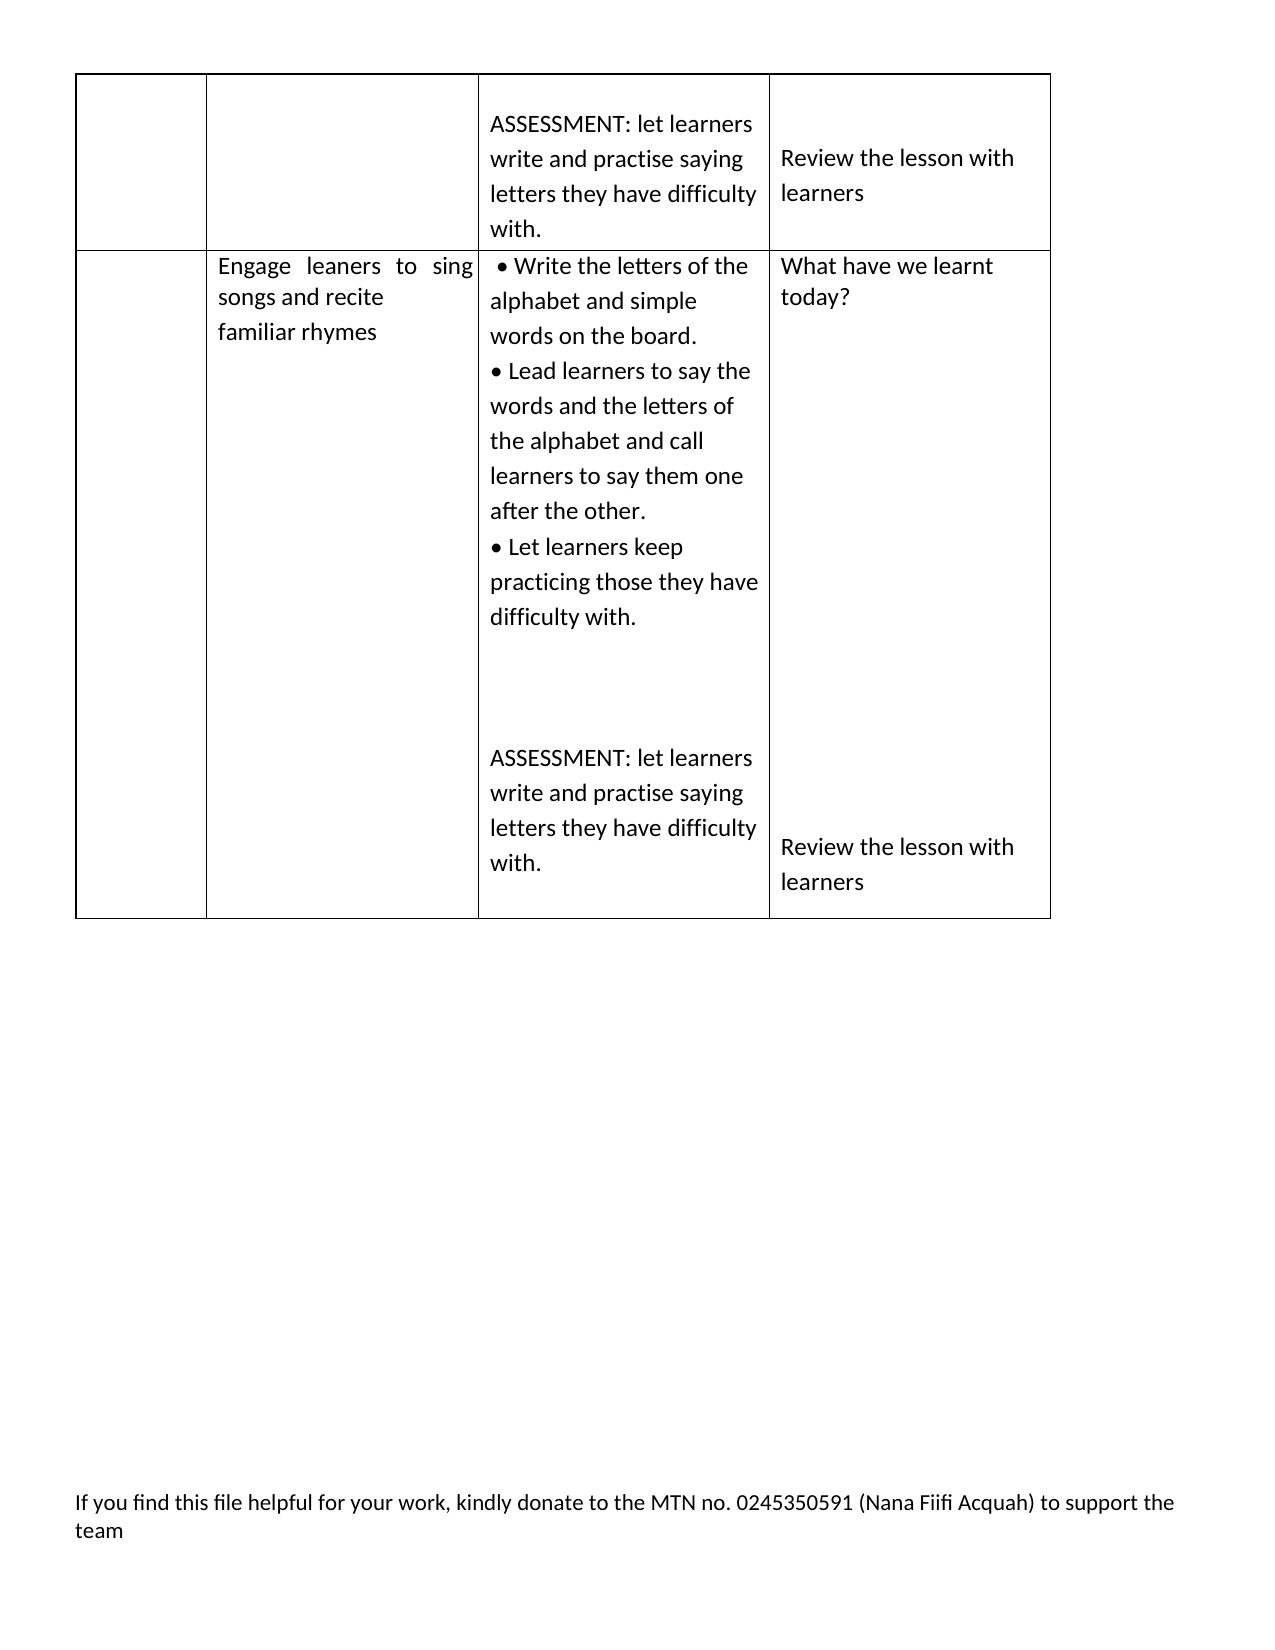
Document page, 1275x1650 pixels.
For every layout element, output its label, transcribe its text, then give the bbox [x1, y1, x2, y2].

table_header [77, 75, 206, 250]
table_cell [77, 251, 206, 918]
table_cell What have we learnt today? Review the lesson with learners [770, 251, 1050, 918]
text If you find this file helpful for your work, kindly donate to the MTN no. 0245350591 (Nana Fiifi Acquah) to support the team [75, 1488, 1175, 1544]
table_header [207, 75, 478, 250]
table_header ASSESSMENT: let learners write and practise saying letters they have difficulty with. [479, 75, 769, 250]
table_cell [207, 251, 478, 918]
table_header Review the lesson with learners [770, 75, 1050, 250]
